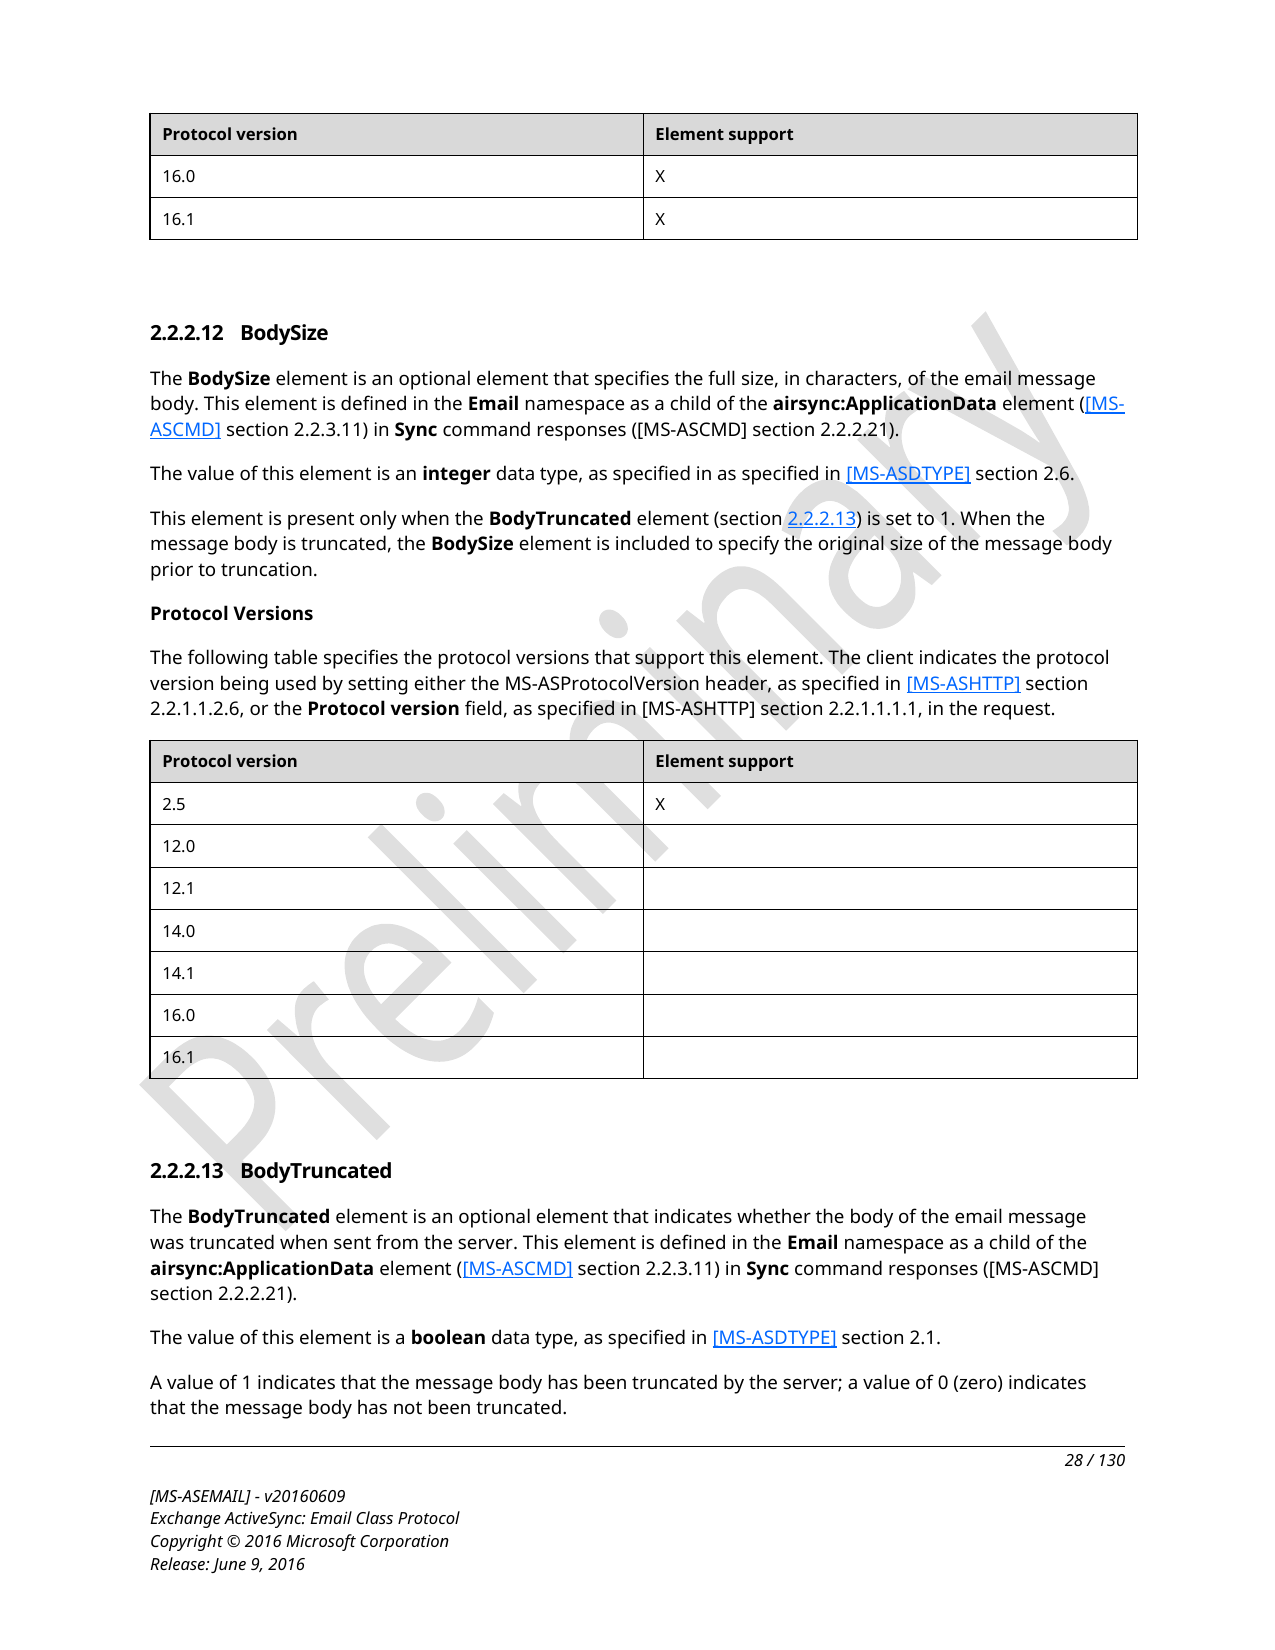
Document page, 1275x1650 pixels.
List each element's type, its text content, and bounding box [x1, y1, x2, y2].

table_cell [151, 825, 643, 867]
subtitle BodySize [150, 318, 1125, 346]
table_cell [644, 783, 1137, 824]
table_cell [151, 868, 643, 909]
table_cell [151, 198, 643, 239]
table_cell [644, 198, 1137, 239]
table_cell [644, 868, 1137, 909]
text This element is present only when the BodyTruncated element (section 2.2.2.13) is set to 1. When the message body is truncated, the BodySize element is included to specify the original size of the message body prior to truncation. [150, 505, 1125, 581]
text The BodyTruncated element is an optional element that indicates whether the body of the email message was truncated when sent from the server. This element is defined in the Email namespace as a child of the airsync:ApplicationData element ([MS-ASCMD] section 2.2.3.11) in Sync command responses ([MS-ASCMD] section 2.2.2.21). [150, 1204, 1125, 1306]
text The BodySize element is an optional element that specifies the full size, in characters, of the email message body. This element is defined in the Email namespace as a child of the airsync:ApplicationData element ([MS-ASCMD] section 2.2.3.11) in Sync command responses ([MS-ASCMD] section 2.2.2.21). [150, 365, 1125, 442]
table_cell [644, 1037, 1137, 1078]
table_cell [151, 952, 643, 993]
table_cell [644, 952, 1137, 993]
text The following table specifies the protocol versions that support this element. The client indicates the protocol version being used by setting either the MS-ASProtocolVersion header, as specified in [MS-ASHTTP] section 2.2.1.1.2.6, or the Protocol version field, as specified in [MS-ASHTTP] section 2.2.1.1.1.1, in the request. [150, 644, 1125, 721]
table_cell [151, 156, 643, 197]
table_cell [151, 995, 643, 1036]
subtitle BodyTruncated [150, 1157, 1125, 1185]
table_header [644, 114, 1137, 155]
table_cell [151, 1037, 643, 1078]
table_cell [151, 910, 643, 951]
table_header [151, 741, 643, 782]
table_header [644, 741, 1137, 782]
text A value of 1 indicates that the message body has been truncated by the server; a value of 0 (zero) indicates that the message body has not been truncated. [150, 1369, 1125, 1420]
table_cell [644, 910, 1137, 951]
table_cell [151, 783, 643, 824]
text Protocol Versions [150, 600, 1125, 626]
text The value of this element is a boolean data type, as specified in [MS-ASDTYPE] section 2.1. [150, 1325, 1125, 1350]
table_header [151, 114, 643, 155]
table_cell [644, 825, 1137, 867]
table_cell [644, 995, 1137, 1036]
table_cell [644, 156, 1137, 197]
text The value of this element is an integer data type, as specified in as specified in [MS-ASDTYPE] section 2.6. [150, 461, 1125, 486]
